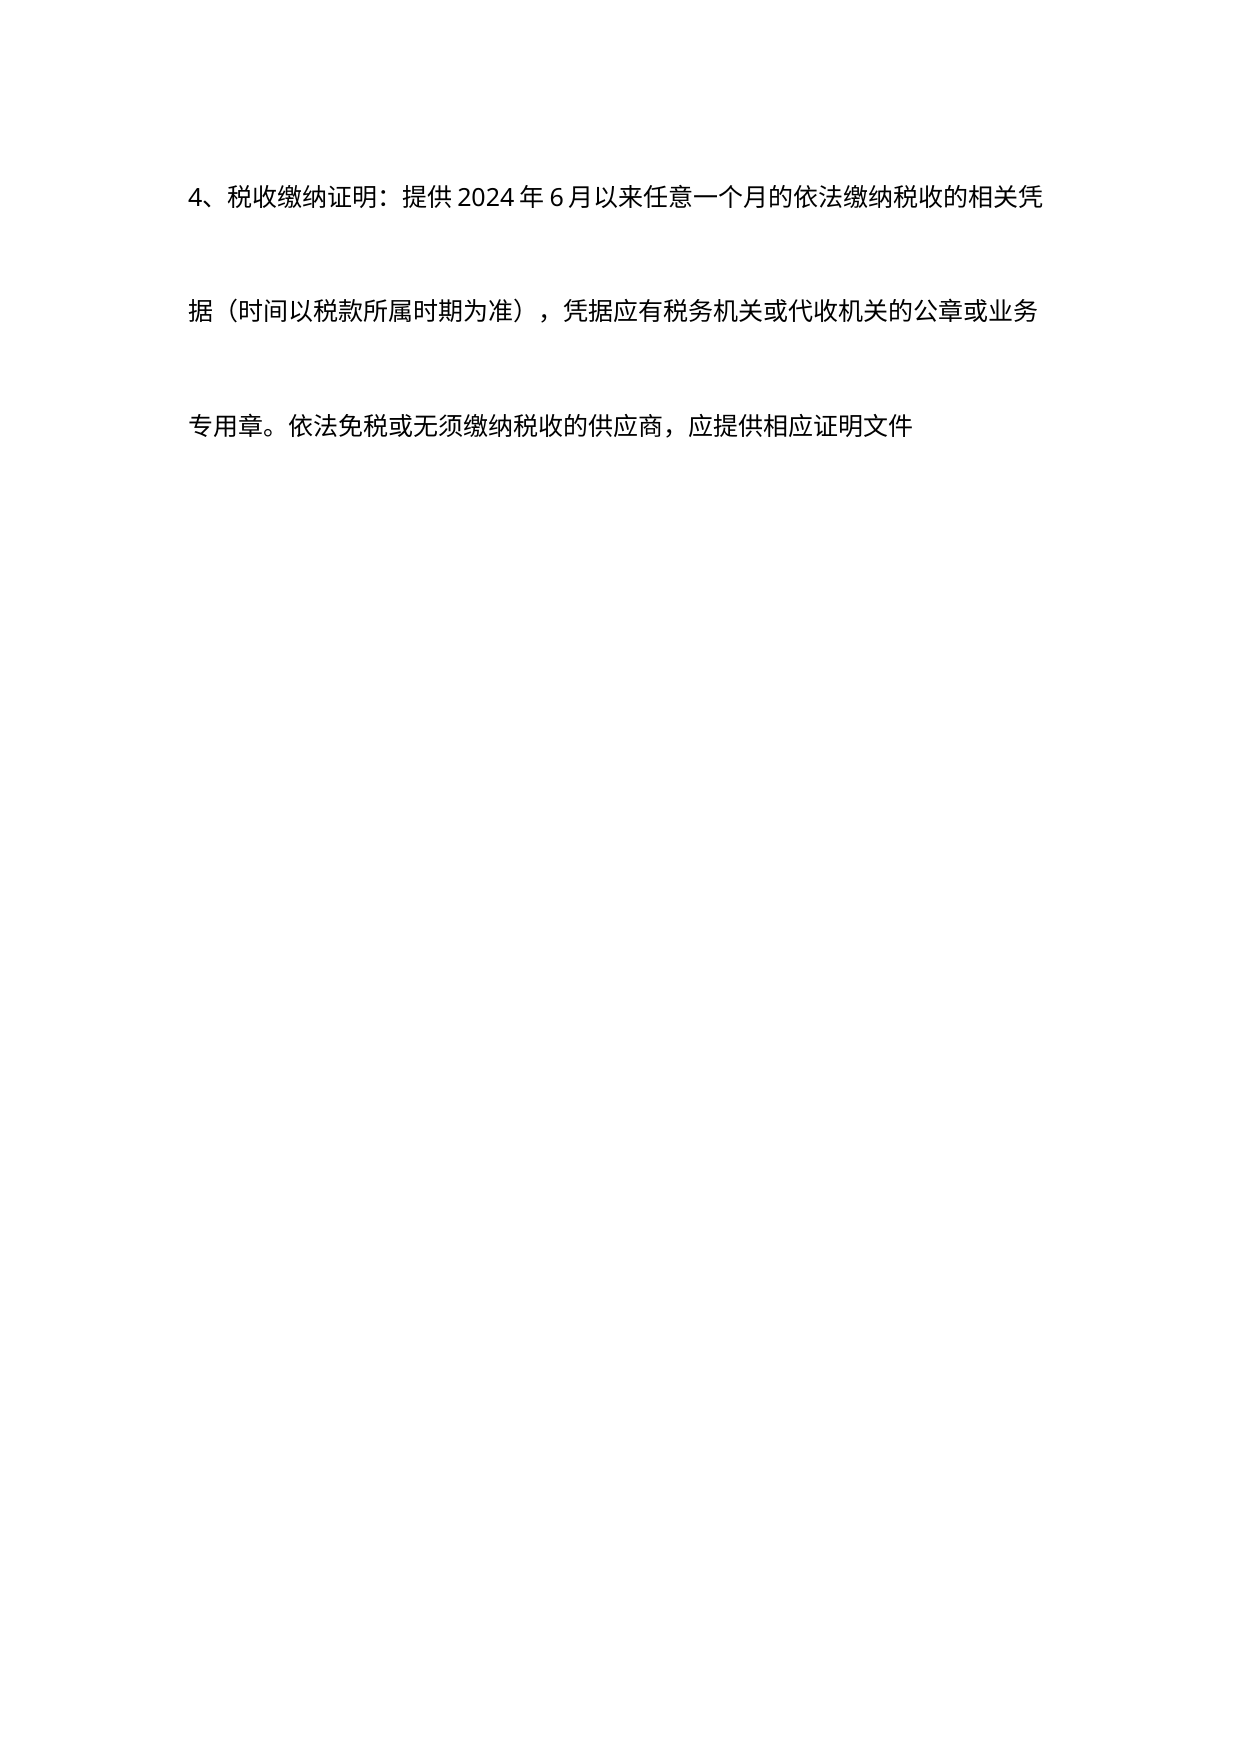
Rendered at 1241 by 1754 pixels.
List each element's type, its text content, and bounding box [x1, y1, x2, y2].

text 4、税收缴纳证明：提供2024年6月以来任意一个月的依法缴纳税收的相关凭据（时间以税款所属时期为准），凭据应有税务机关或代收机关的公章或业务专用章。依法免税或无须缴纳税收的供应商，应提供相应证明文件 [188, 162, 1052, 457]
